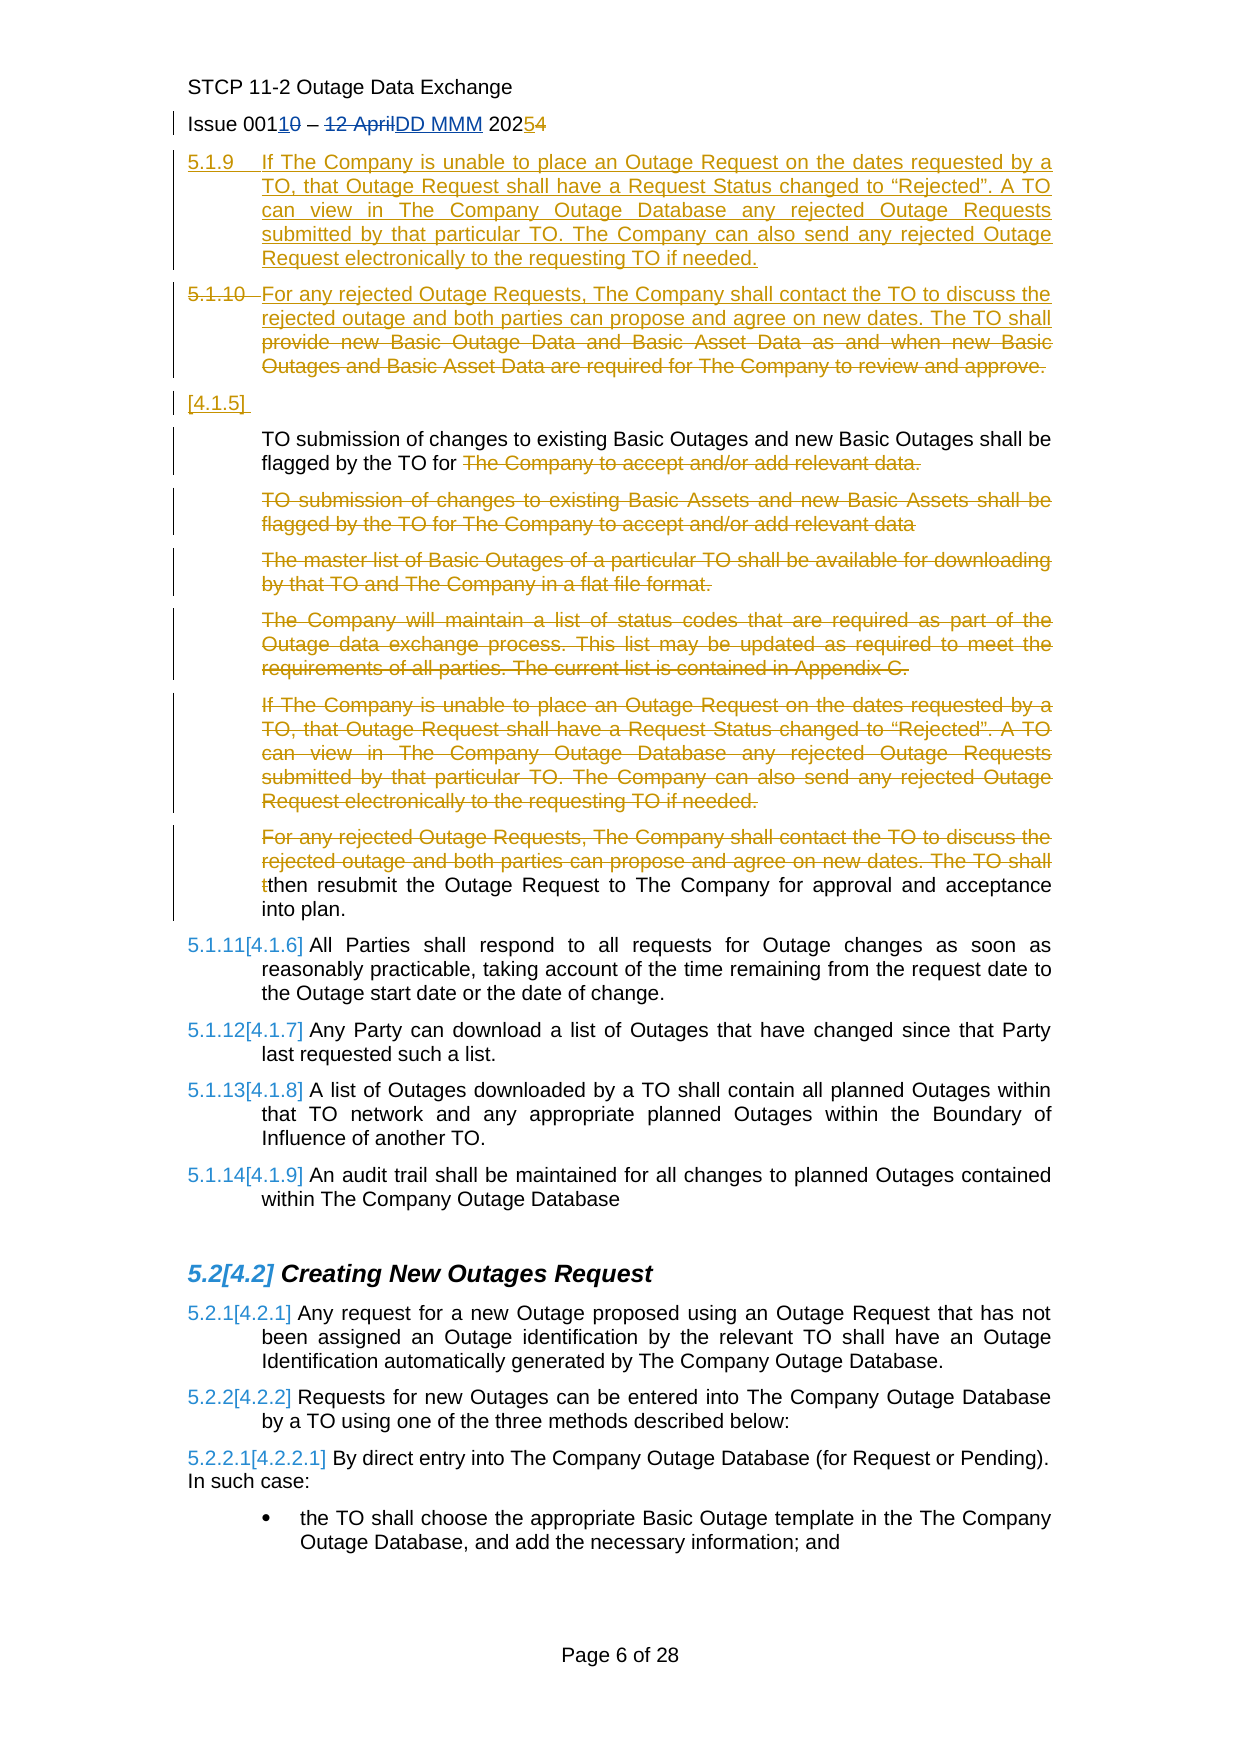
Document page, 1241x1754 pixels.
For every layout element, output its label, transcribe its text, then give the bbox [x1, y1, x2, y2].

subtitle Requests for new Outages can be entered into The Company Outage Database by a TO using one of the three methods described below: [187, 1385, 1053, 1433]
subtitle Creating New Outages Request [187, 1259, 1053, 1288]
subtitle Any Party can download a list of Outages that have changed since that Party last requested such a list. [187, 1018, 1053, 1066]
subtitle hen resubmit the Outage Request to The Company for approval and acceptance into plan. [261, 825, 1053, 921]
subtitle the TO shall choose the appropriate Basic Outage template in the The Company Outage Database, and add the necessary information; and [262, 1506, 1053, 1554]
subtitle By direct entry into The Company Outage Database (for Request or Pending). In such case: [187, 1445, 1053, 1493]
subtitle An audit trail shall be maintained for all changes to planned Outages contained within The Company Outage Database [187, 1162, 1053, 1210]
subtitle Any request for a new Outage proposed using an Outage Request that has not been assigned an Outage identification by the relevant TO shall have an Outage Identification automatically generated by The Company Outage Database. [187, 1301, 1053, 1372]
subtitle A list of Outages downloaded by a TO shall contain all planned Outages within that TO network and any appropriate planned Outages within the Boundary of Influence of another TO. [187, 1078, 1053, 1150]
subtitle All Parties shall respond to all requests for Outage changes as soon as reasonably practicable, taking account of the time remaining from the request date to the Outage start date or the date of change. [187, 933, 1053, 1005]
